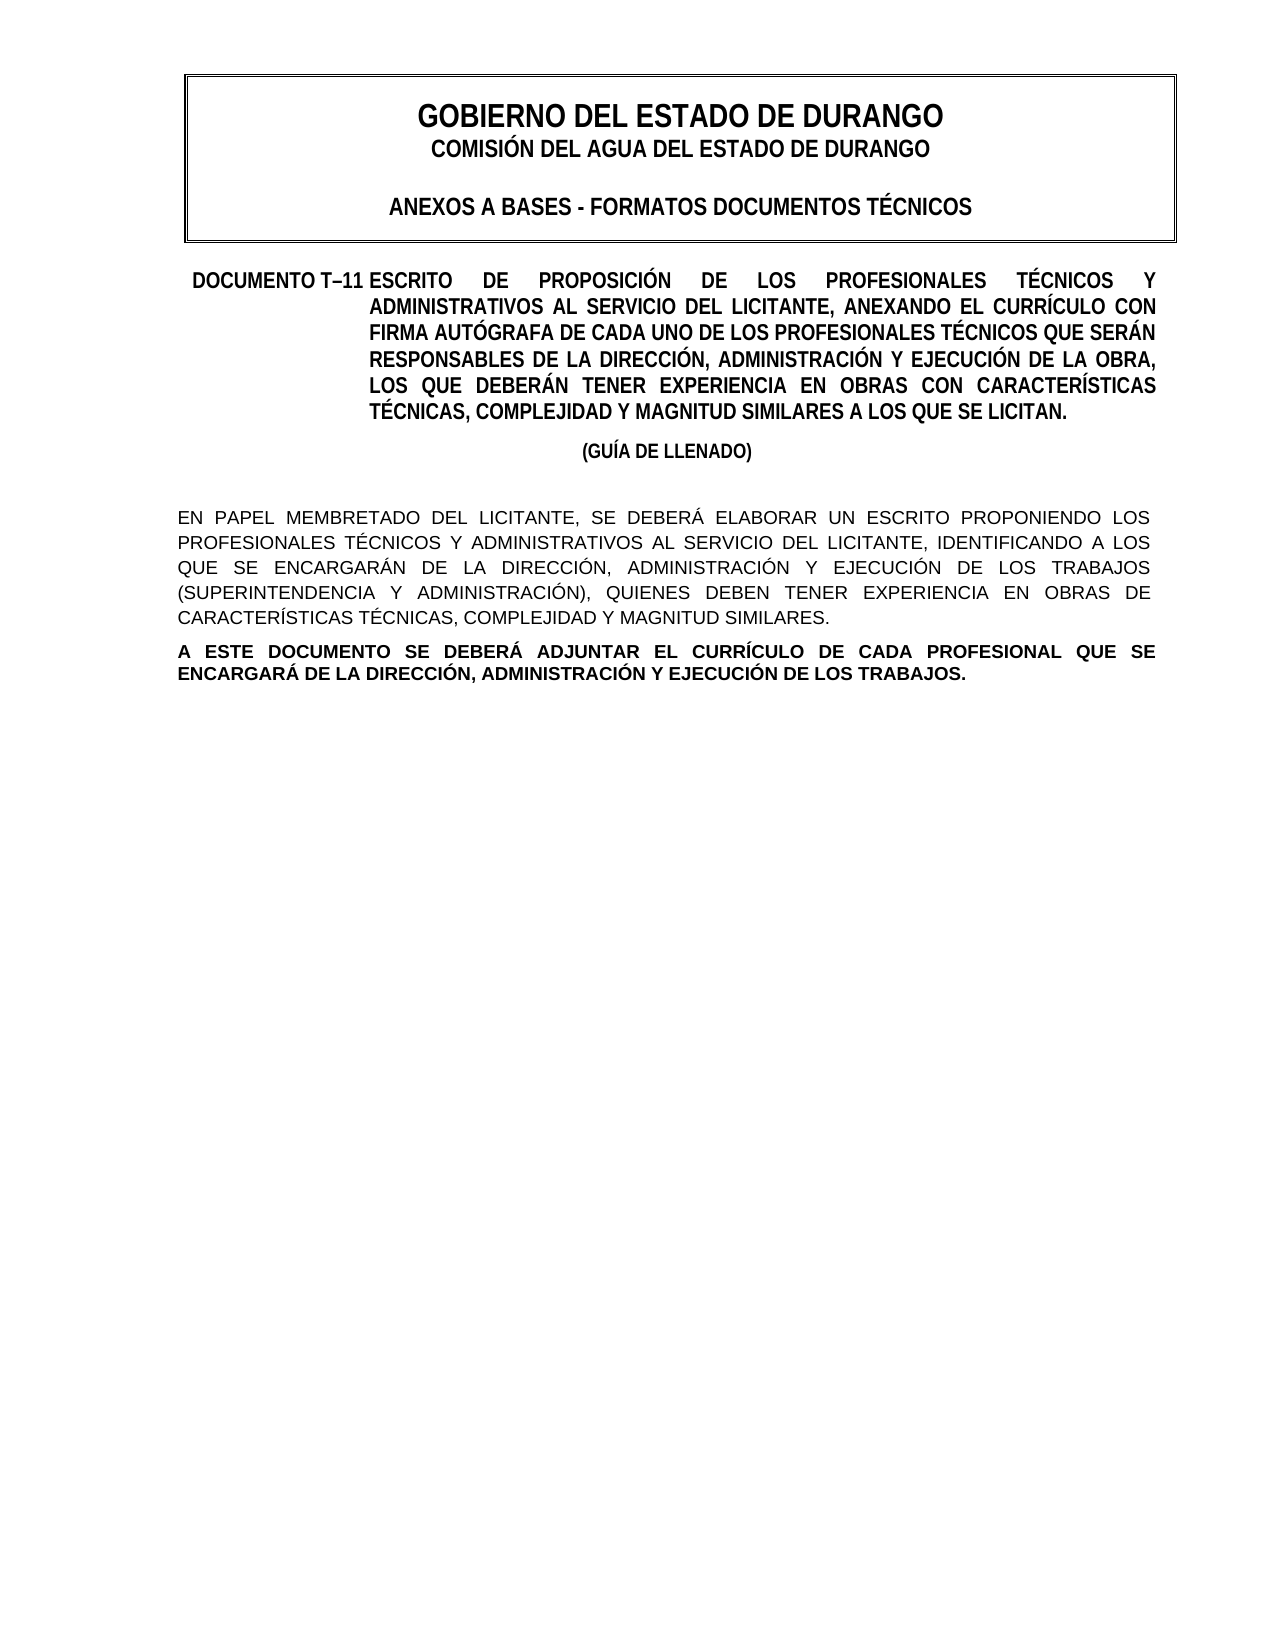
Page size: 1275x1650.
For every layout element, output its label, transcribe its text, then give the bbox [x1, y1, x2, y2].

text A ESTE DOCUMENTO SE DEBERÁ ADJUNTAR EL CURRÍCULO DE CADA PROFESIONAL QUE SE ENCARGARÁ DE LA DIRECCIÓN, ADMINISTRACIÓN Y EJECUCIÓN DE LOS TRABAJOS. [177, 641, 1157, 684]
text EN PAPEL MEMBRETADO DEL LICITANTE, SE DEBERÁ ELABORAR UN ESCRITO PROPONIENDO LOS PROFESIONALES TÉCNICOS Y ADMINISTRATIVOS AL SERVICIO DEL LICITANTE, IDENTIFICANDO A LOS QUE SE ENCARGARÁN DE LA DIRECCIÓN, ADMINISTRACIÓN Y EJECUCIÓN DE LOS TRABAJOS (SUPERINTENDENCIA Y ADMINISTRACIÓN), QUIENES DEBEN TENER EXPERIENCIA EN OBRAS DE CARACTERÍSTICAS TÉCNICAS, COMPLEJIDAD Y MAGNITUD SIMILARES. [177, 504, 1152, 629]
